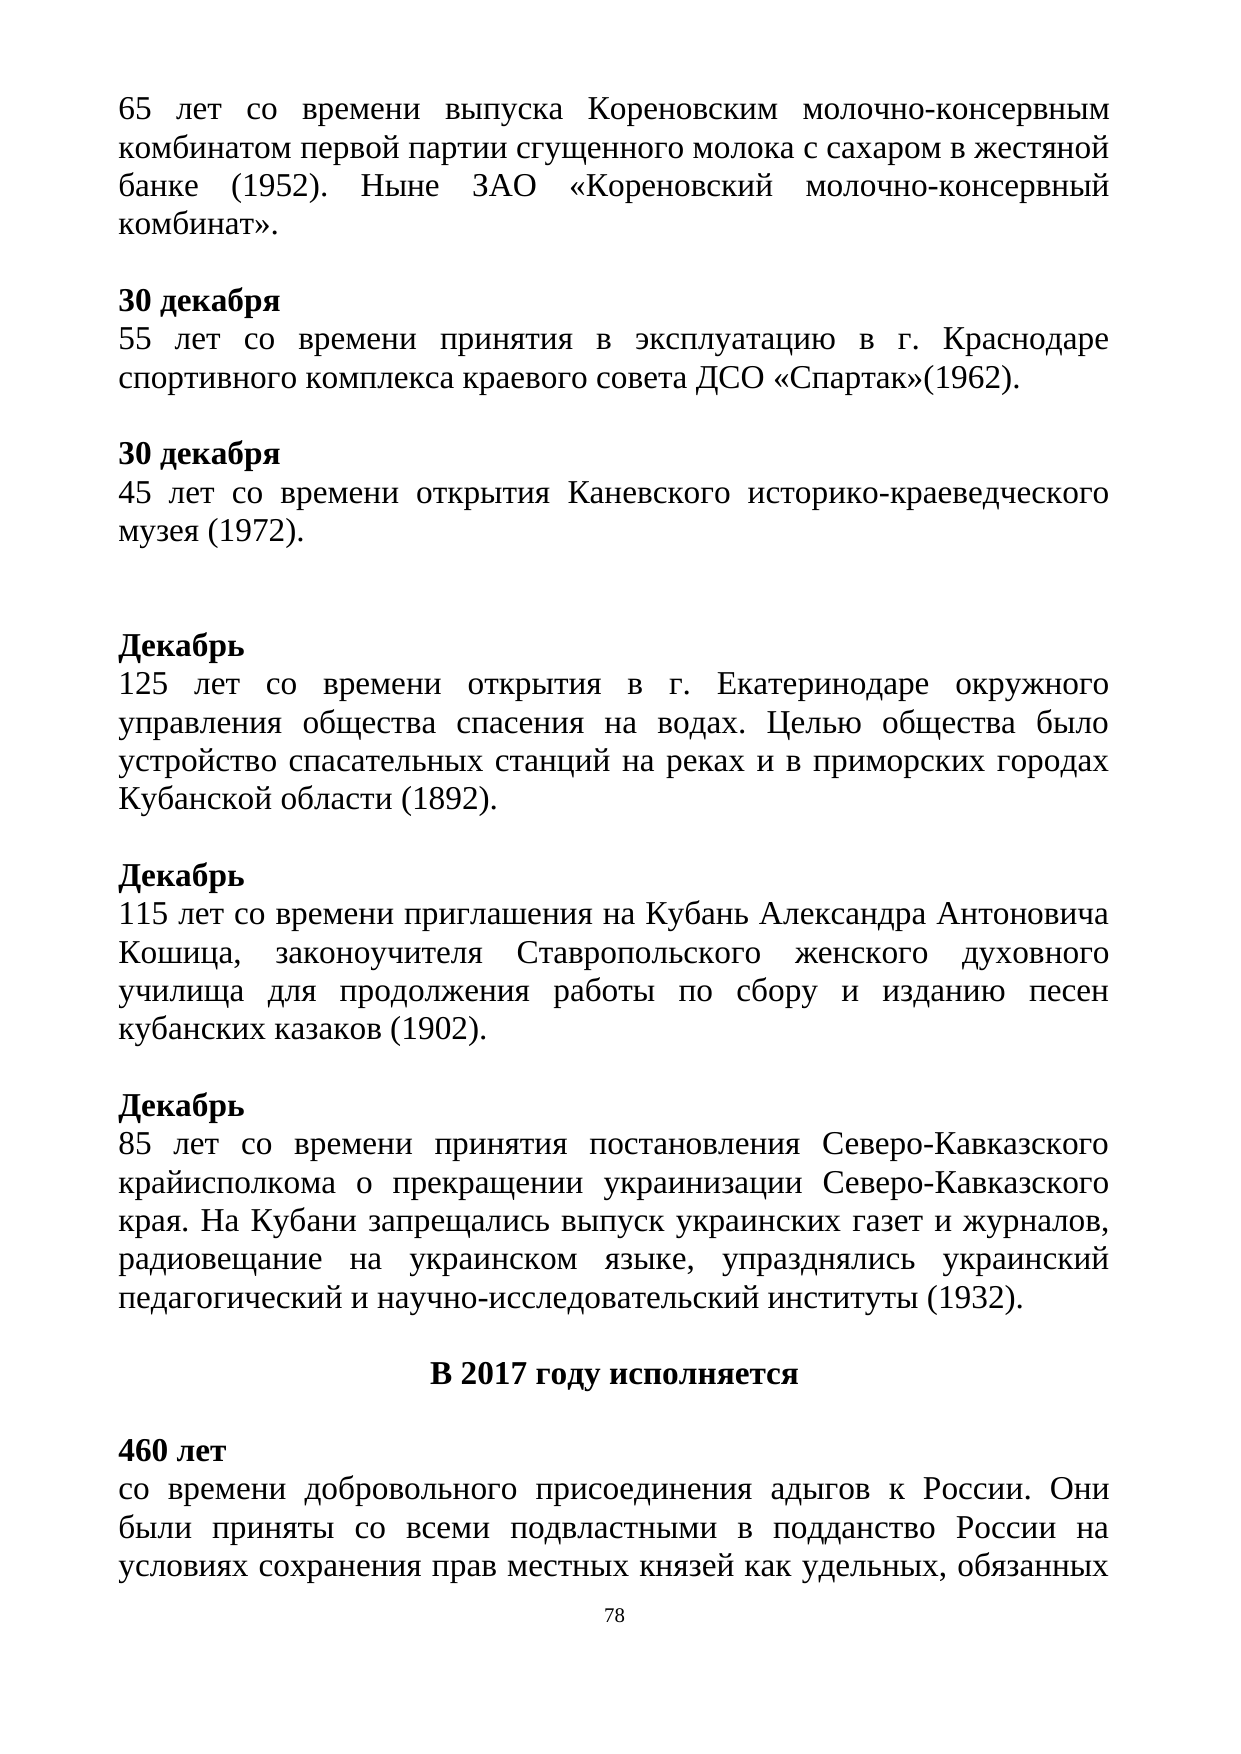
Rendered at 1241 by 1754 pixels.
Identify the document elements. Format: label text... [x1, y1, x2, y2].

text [118, 1469, 1110, 1584]
text 30 декабря [118, 280, 1110, 319]
text 460 лет [118, 1430, 1110, 1469]
subtitle Декабрь [118, 855, 1127, 894]
text В 2017 году исполняется [118, 1354, 1110, 1392]
text 85 лет со времени принятия постановления Северо-Кавказского крайисполкома о прекращении украинизации Северо-Кавказского края. На Кубани запрещались выпуск украинских газет и журналов, радиовещание на украинском языке, упразднялись украинский педагогический и научно-исследовательский институты (1932). [118, 1124, 1110, 1315]
text 45 лет со времени открытия Каневского историко-краеведческого музея (1972). [118, 472, 1110, 549]
subtitle Декабрь [118, 625, 1127, 664]
text 30 декабря [118, 434, 1110, 472]
text 125 лет со времени открытия в г. Екатеринодаре окружного управления общества спасения на водах. Целью общества было устройство спасательных станций на реках и в приморских городах Кубанской области (1892). [118, 664, 1110, 817]
text 115 лет со времени приглашения на Кубань Александра Антоновича Кошица, законоучителя Ставропольского женского духовного училища для продолжения работы по сбору и изданию песен кубанских казаков (1902). [118, 894, 1110, 1047]
subtitle Декабрь [118, 1085, 1127, 1124]
text 65 лет со времени выпуска Кореновским молочно-консервным комбинатом первой партии сгущенного молока с сахаром в жестяной банке (1952). Ныне ЗАО «Кореновский молочно-консервный комбинат». [118, 89, 1110, 242]
text 55 лет со времени принятия в эксплуатацию в г. Краснодаре спортивного комплекса краевого совета ДСО «Спартак»(1962). [118, 319, 1110, 395]
